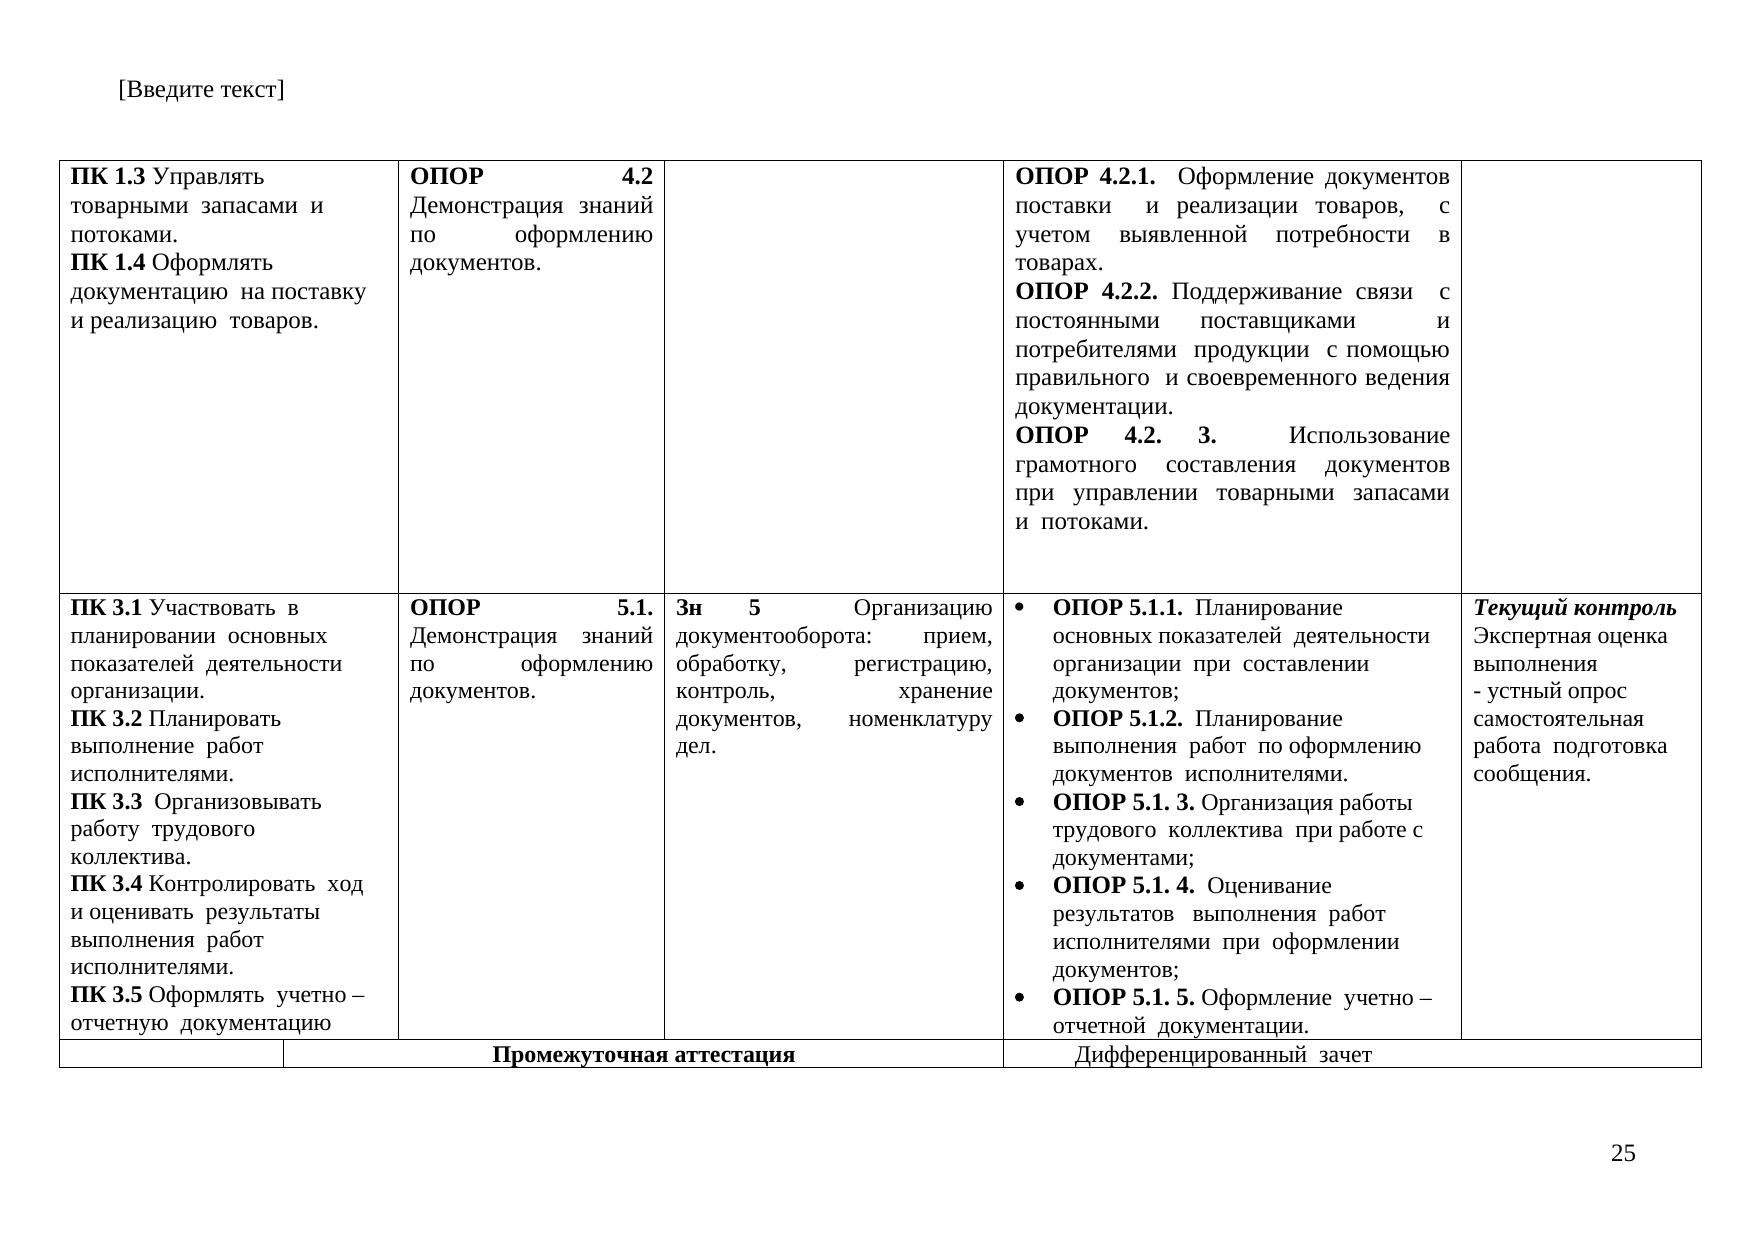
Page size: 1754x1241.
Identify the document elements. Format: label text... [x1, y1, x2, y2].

table_cell ОПОР 5.1.1. Планирование основных показателей деятельности организации при составлении документов; ОПОР 5.1.2. Планирование выполнения работ по оформлению документов исполнителями. ОПОР 5.1. 3. Организация работы трудового коллектива при работе с документами; ОПОР 5.1. 4. Оценивание результатов выполнения работ исполнителями при оформлении документов; ОПОР 5.1. 5. Оформление учетно – отчетной документации. [1004, 594, 1461, 1038]
table_cell Дифференцированный зачет [1004, 1040, 1701, 1067]
table_cell [60, 1040, 283, 1067]
table_cell Текущий контроль Экспертная оценка выполнения - устный опрос самостоятельная работа подготовка сообщения. [1462, 594, 1701, 1038]
table_cell Зн 5 Организацию документооборота: прием, обработку, регистрацию, контроль, хранение документов, номенклатуру дел. [665, 594, 1003, 1038]
table_cell ПК 3.1 Участвовать в планировании основных показателей деятельности организации. ПК 3.2 Планировать выполнение работ исполнителями. ПК 3.3 Организовывать работу трудового коллектива. ПК 3.4 Контролировать ход и оценивать результаты выполнения работ исполнителями. ПК 3.5 Оформлять учетно – отчетную документацию [60, 594, 398, 1038]
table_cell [665, 161, 1003, 592]
table_cell ОПОР 4.2.1. Оформление документов поставки и реализации товаров, с учетом выявленной потребности в товарах. ОПОР 4.2.2. Поддерживание связи с постоянными поставщиками и потребителями продукции с помощью правильного и своевременного ведения документации. ОПОР 4.2. 3. Использование грамотного составления документов при управлении товарными запасами и потоками. [1004, 161, 1461, 592]
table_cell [1462, 161, 1701, 592]
table_cell ОПОР 5.1. Демонстрация знаний по оформлению документов. [399, 594, 664, 1038]
table_cell Промежуточная аттестация [284, 1040, 1003, 1067]
table_cell ОПОР 4.2 Демонстрация знаний по оформлению документов. [399, 161, 664, 592]
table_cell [60, 161, 398, 592]
